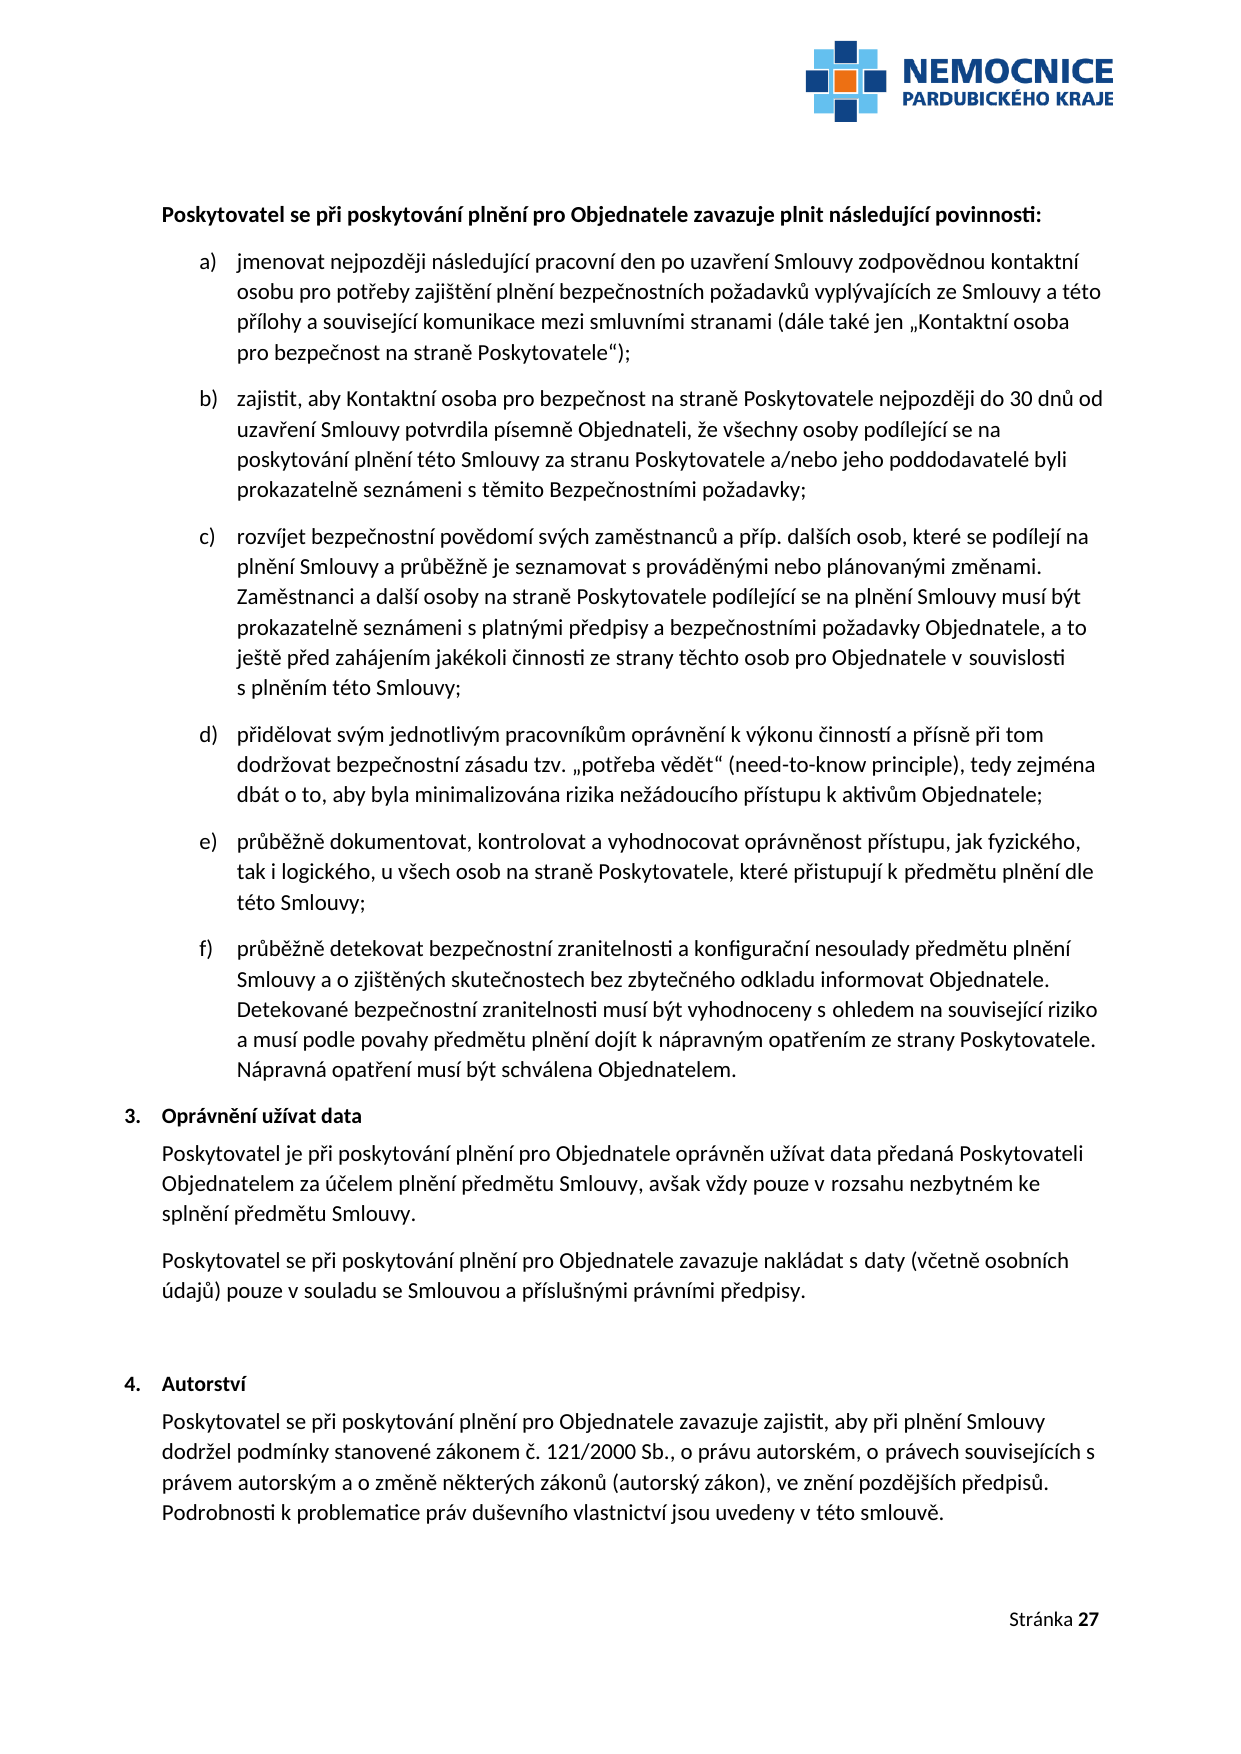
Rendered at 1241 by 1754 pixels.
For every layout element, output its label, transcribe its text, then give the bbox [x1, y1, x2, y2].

list jmenovat nejpozději následující pracovní den po uzavření Smlouvy zodpovědnou kontaktní osobu pro potřeby zajištění plnění bezpečnostních požadavků vyplývajících ze Smlouvy a této přílohy a související komunikace mezi smluvními stranami (dále také jen „Kontaktní osoba pro bezpečnost na straně Poskytovatele“); [199, 247, 1104, 366]
list Autorství [124, 1370, 1104, 1397]
text Poskytovatel se při poskytování plnění pro Objednatele zavazuje nakládat s daty (včetně osobních údajů) pouze v souladu se Smlouvou a příslušnými právními předpisy. [162, 1246, 1104, 1305]
text Poskytovatel se při poskytování plnění pro Objednatele zavazuje zajistit, aby při plnění Smlouvy dodržel podmínky stanovené zákonem č. 121/2000 Sb., o právu autorském, o právech souvisejících s právem autorským a o změně některých zákonů (autorský zákon), ve znění pozdějších předpisů. Podrobnosti k problematice práv duševního vlastnictví jsou uvedeny v této smlouvě. [162, 1407, 1104, 1526]
list rozvíjet bezpečnostní povědomí svých zaměstnanců a příp. dalších osob, které se podílejí na plnění Smlouvy a průběžně je seznamovat s prováděnými nebo plánovanými změnami. Zaměstnanci a další osoby na straně Poskytovatele podílející se na plnění Smlouvy musí být prokazatelně seznámeni s platnými předpisy a bezpečnostními požadavky Objednatele, a to ještě před zahájením jakékoli činnosti ze strany těchto osob pro Objednatele v souvislosti s plněním této Smlouvy; [199, 522, 1104, 701]
list přidělovat svým jednotlivým pracovníkům oprávnění k výkonu činností a přísně při tom dodržovat bezpečnostní zásadu tzv. „potřeba vědět“ (need-to-know principle), tedy zejména dbát o to, aby byla minimalizována rizika nežádoucího přístupu k aktivům Objednatele; [199, 720, 1104, 808]
list průběžně detekovat bezpečnostní zranitelnosti a konfigurační nesoulady předmětu plnění Smlouvy a o zjištěných skutečnostech bez zbytečného odkladu informovat Objednatele. Detekované bezpečnostní zranitelnosti musí být vyhodnoceny s ohledem na související riziko a musí podle povahy předmětu plnění dojít k nápravným opatřením ze strany Poskytovatele. Nápravná opatření musí být schválena Objednatelem. [199, 934, 1104, 1083]
text Poskytovatel se při poskytování plnění pro Objednatele zavazuje plnit následující povinnosti: [162, 200, 1104, 228]
list Oprávnění užívat data [124, 1102, 1104, 1129]
picture [804, 39, 1113, 123]
text Poskytovatel je při poskytování plnění pro Objednatele oprávněn užívat data předaná Poskytovateli Objednatelem za účelem plnění předmětu Smlouvy, avšak vždy pouze v rozsahu nezbytném ke splnění předmětu Smlouvy. [162, 1139, 1104, 1228]
list průběžně dokumentovat, kontrolovat a vyhodnocovat oprávněnost přístupu, jak fyzického, tak i logického, u všech osob na straně Poskytovatele, které přistupují k předmětu plnění dle této Smlouvy; [199, 827, 1104, 916]
list zajistit, aby Kontaktní osoba pro bezpečnost na straně Poskytovatele nejpozději do 30 dnů od uzavření Smlouvy potvrdila písemně Objednateli, že všechny osoby podílející se na poskytování plnění této Smlouvy za stranu Poskytovatele a/nebo jeho poddodavatelé byli prokazatelně seznámeni s těmito Bezpečnostními požadavky; [199, 384, 1104, 503]
